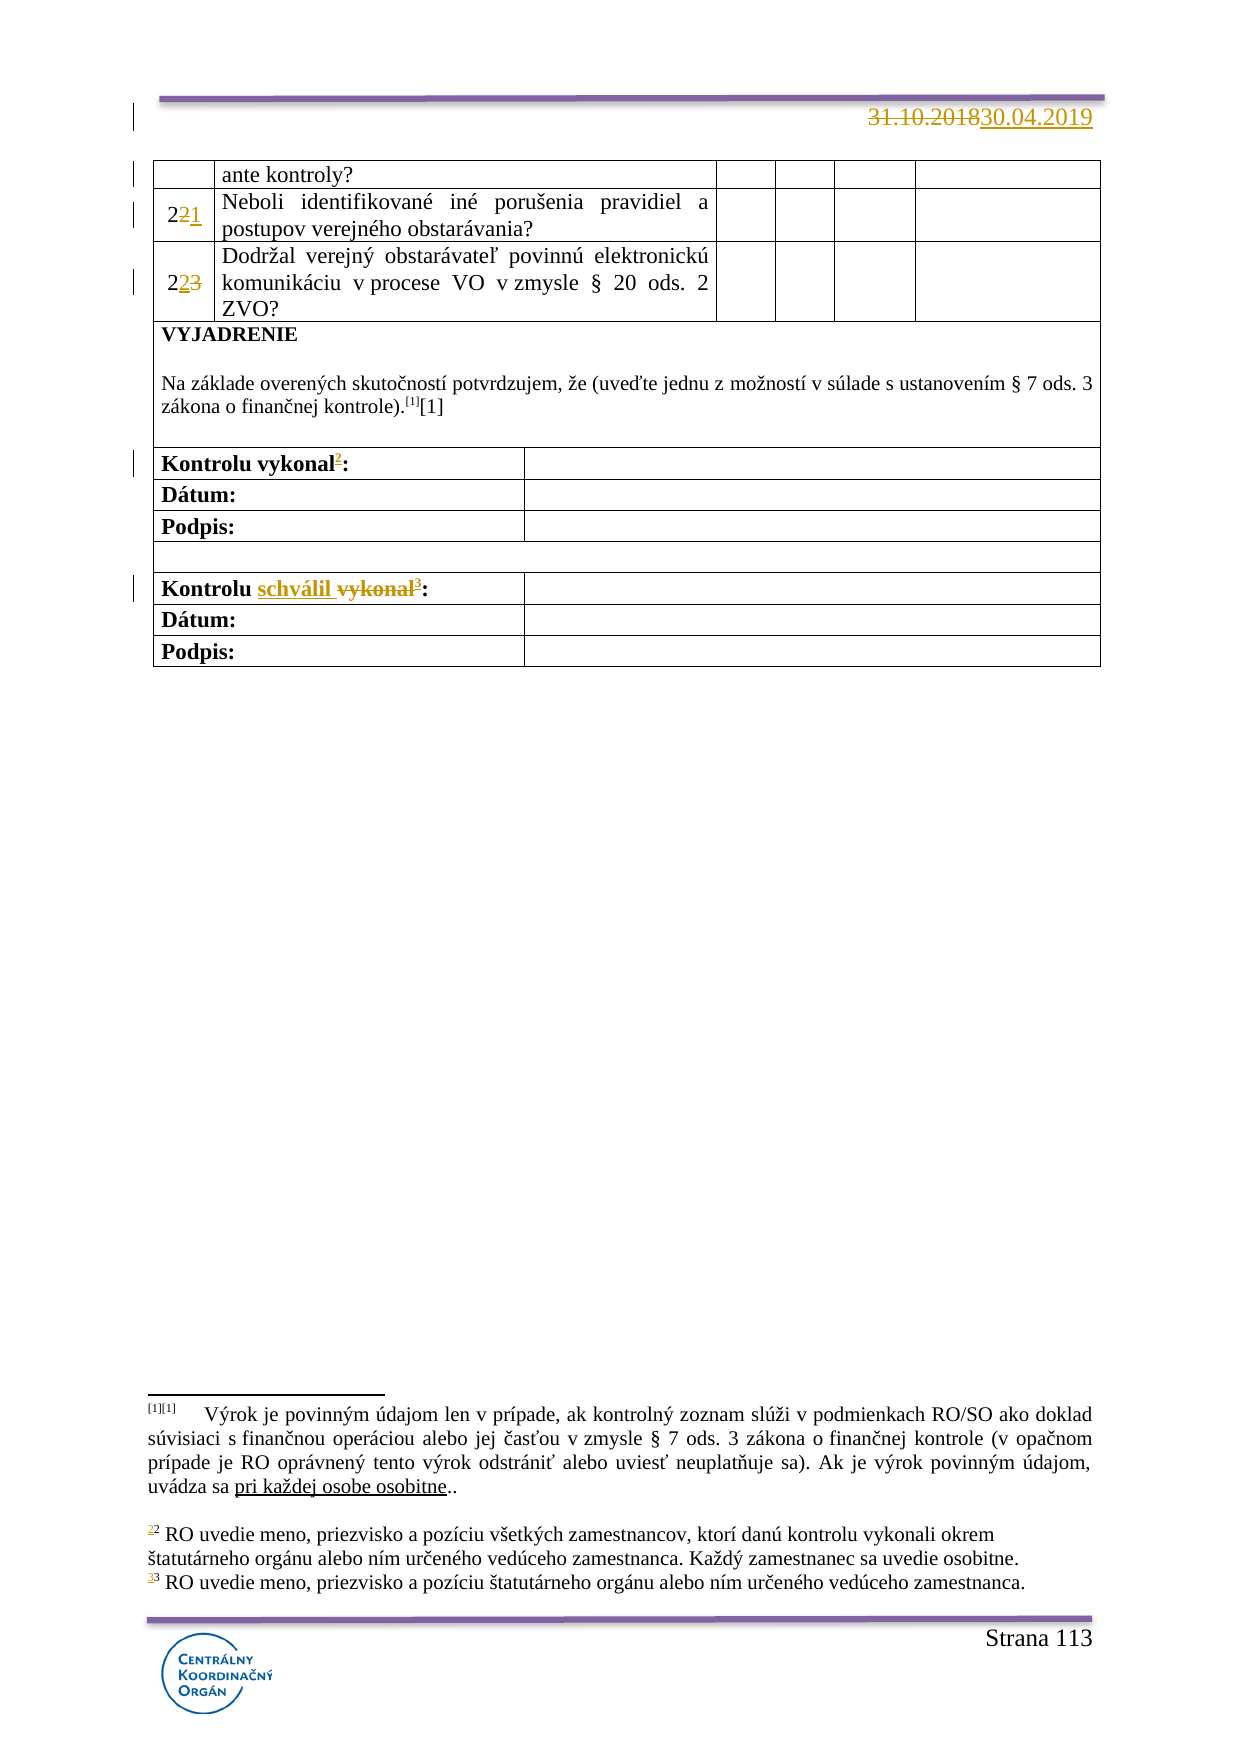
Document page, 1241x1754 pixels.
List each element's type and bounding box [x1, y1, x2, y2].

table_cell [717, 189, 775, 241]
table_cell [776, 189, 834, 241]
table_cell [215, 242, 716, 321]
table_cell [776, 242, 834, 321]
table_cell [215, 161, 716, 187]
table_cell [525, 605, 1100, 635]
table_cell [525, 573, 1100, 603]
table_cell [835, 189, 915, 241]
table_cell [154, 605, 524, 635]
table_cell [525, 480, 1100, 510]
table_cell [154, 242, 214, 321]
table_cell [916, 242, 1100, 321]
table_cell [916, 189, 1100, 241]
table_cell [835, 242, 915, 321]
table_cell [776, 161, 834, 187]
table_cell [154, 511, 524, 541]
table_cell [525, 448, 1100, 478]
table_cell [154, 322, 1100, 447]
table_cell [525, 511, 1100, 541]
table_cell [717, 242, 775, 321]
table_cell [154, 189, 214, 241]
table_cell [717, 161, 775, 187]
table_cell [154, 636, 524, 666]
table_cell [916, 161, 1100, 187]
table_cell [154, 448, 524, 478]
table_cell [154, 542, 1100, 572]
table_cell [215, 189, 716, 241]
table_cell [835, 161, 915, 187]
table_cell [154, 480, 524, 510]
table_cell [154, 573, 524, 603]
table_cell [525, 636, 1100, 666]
picture [159, 1631, 272, 1713]
